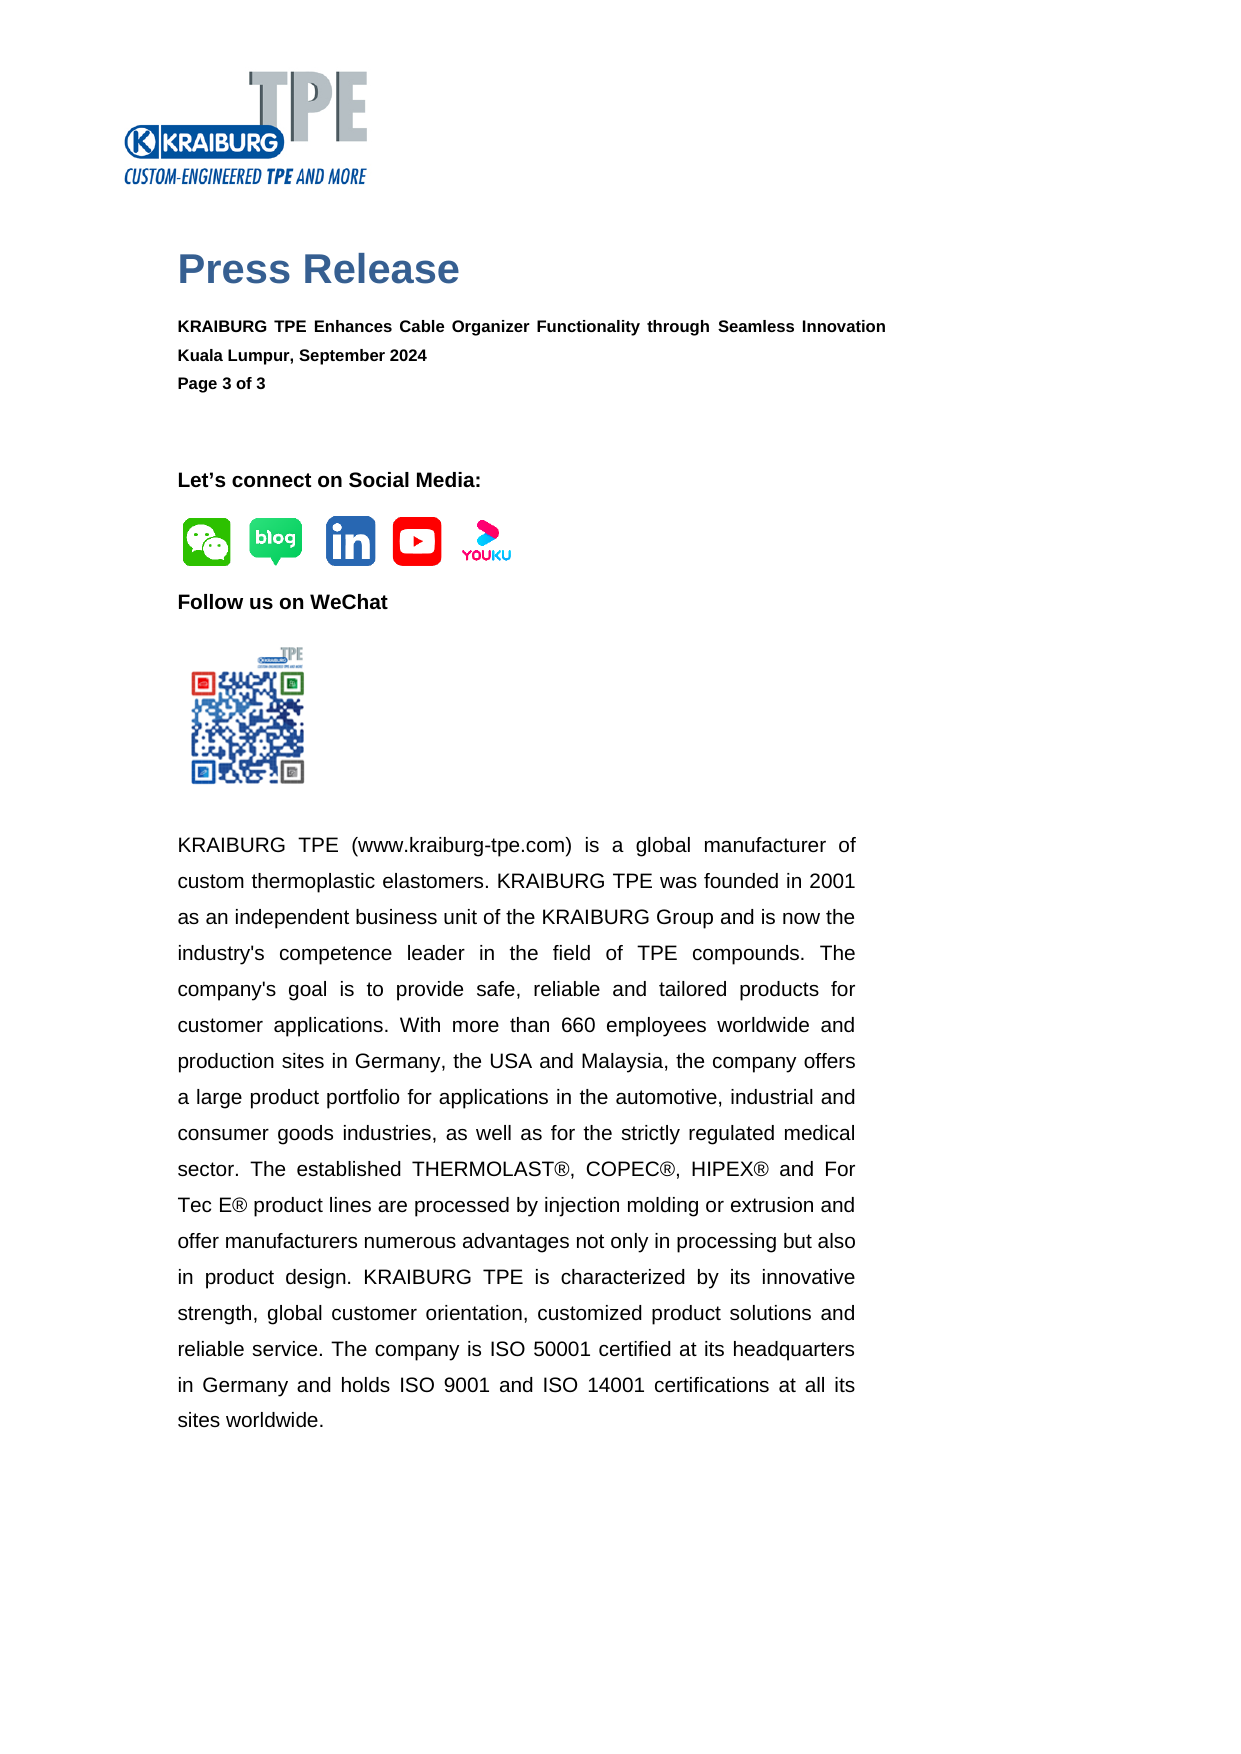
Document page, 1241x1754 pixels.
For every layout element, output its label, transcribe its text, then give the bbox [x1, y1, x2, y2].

text Follow us on WeChat [177, 590, 886, 614]
picture [392, 517, 442, 566]
picture [183, 518, 231, 566]
text KRAIBURG TPE (www.kraiburg-tpe.com) is a global manufacturer of custom thermoplastic elastomers. KRAIBURG TPE was founded in 2001 as an independent business unit of the KRAIBURG Group and is now the industry's competence leader in the field of TPE compounds. The company's goal is to provide safe, reliable and tailored products for customer applications. With more than 660 employees worldwide and production sites in Germany, the USA and Malaysia, the company offers a large product portfolio for applications in the automotive, industrial and consumer goods industries, as well as for the strictly regulated medical sector. The established THERMOLAST®, COPEC®, HIPEX® and For Tec E® product lines are processed by injection molding or extrusion and offer manufacturers numerous advantages not only in processing but also in product design. KRAIBURG TPE is characterized by its innovative strength, global customer orientation, customized product solutions and reliable service. The company is ISO 50001 certified at its headquarters in Germany and holds ISO 9001 and ISO 14001 certifications at all its sites worldwide. [177, 833, 856, 1432]
picture [453, 515, 519, 566]
picture [112, 55, 379, 200]
picture [177, 638, 314, 809]
picture [326, 516, 376, 566]
text Let’s connect on Social Media: [177, 467, 886, 491]
picture [247, 517, 303, 566]
